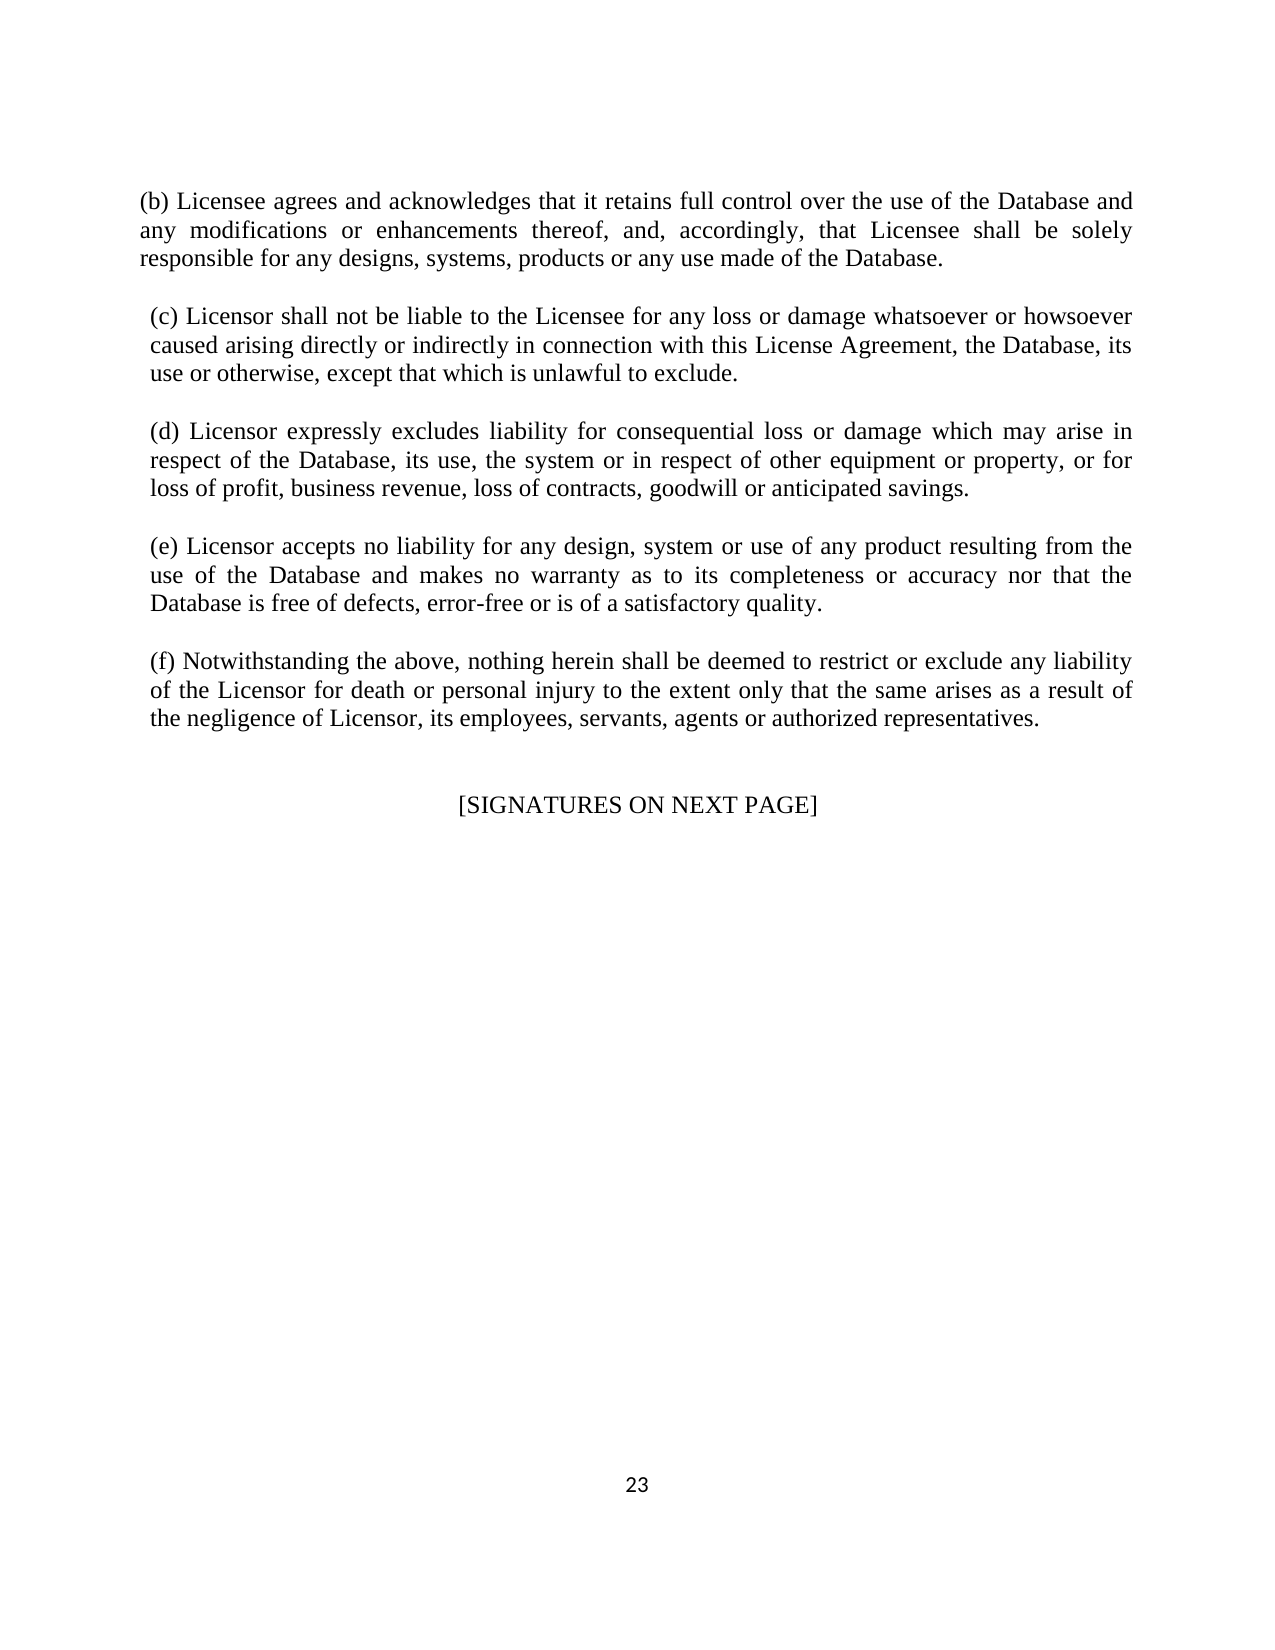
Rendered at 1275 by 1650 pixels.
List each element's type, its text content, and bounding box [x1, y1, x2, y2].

text (c) Licensor shall not be liable to the Licensee for any loss or damage whatsoever or howsoever caused arising directly or indirectly in connection with this License Agreement, the Database, its use or otherwise, except that which is unlawful to exclude. [150, 301, 1133, 387]
text (f) Notwithstanding the above, nothing herein shall be deemed to restrict or exclude any liability of the Licensor for death or personal injury to the extent only that the same arises as a result of the negligence of Licensor, its employees, servants, agents or authorized representatives. [150, 646, 1133, 732]
text (b) Licensee agrees and acknowledges that it retains full control over the use of the Database and any modifications or enhancements thereof, and, accordingly, that Licensee shall be solely responsible for any designs, systems, products or any use made of the Database. [139, 186, 1133, 272]
text [SIGNATURES ON NEXT PAGE] [458, 790, 1139, 818]
text (e) Licensor accepts no liability for any design, system or use of any product resulting from the use of the Database and makes no warranty as to its completeness or accuracy nor that the Database is free of defects, error-free or is of a satisfactory quality. [150, 531, 1133, 617]
text (d) Licensor expressly excludes liability for consequential loss or damage which may arise in respect of the Database, its use, the system or in respect of other equipment or property, or for loss of profit, business revenue, loss of contracts, goodwill or anticipated savings. [150, 416, 1133, 502]
